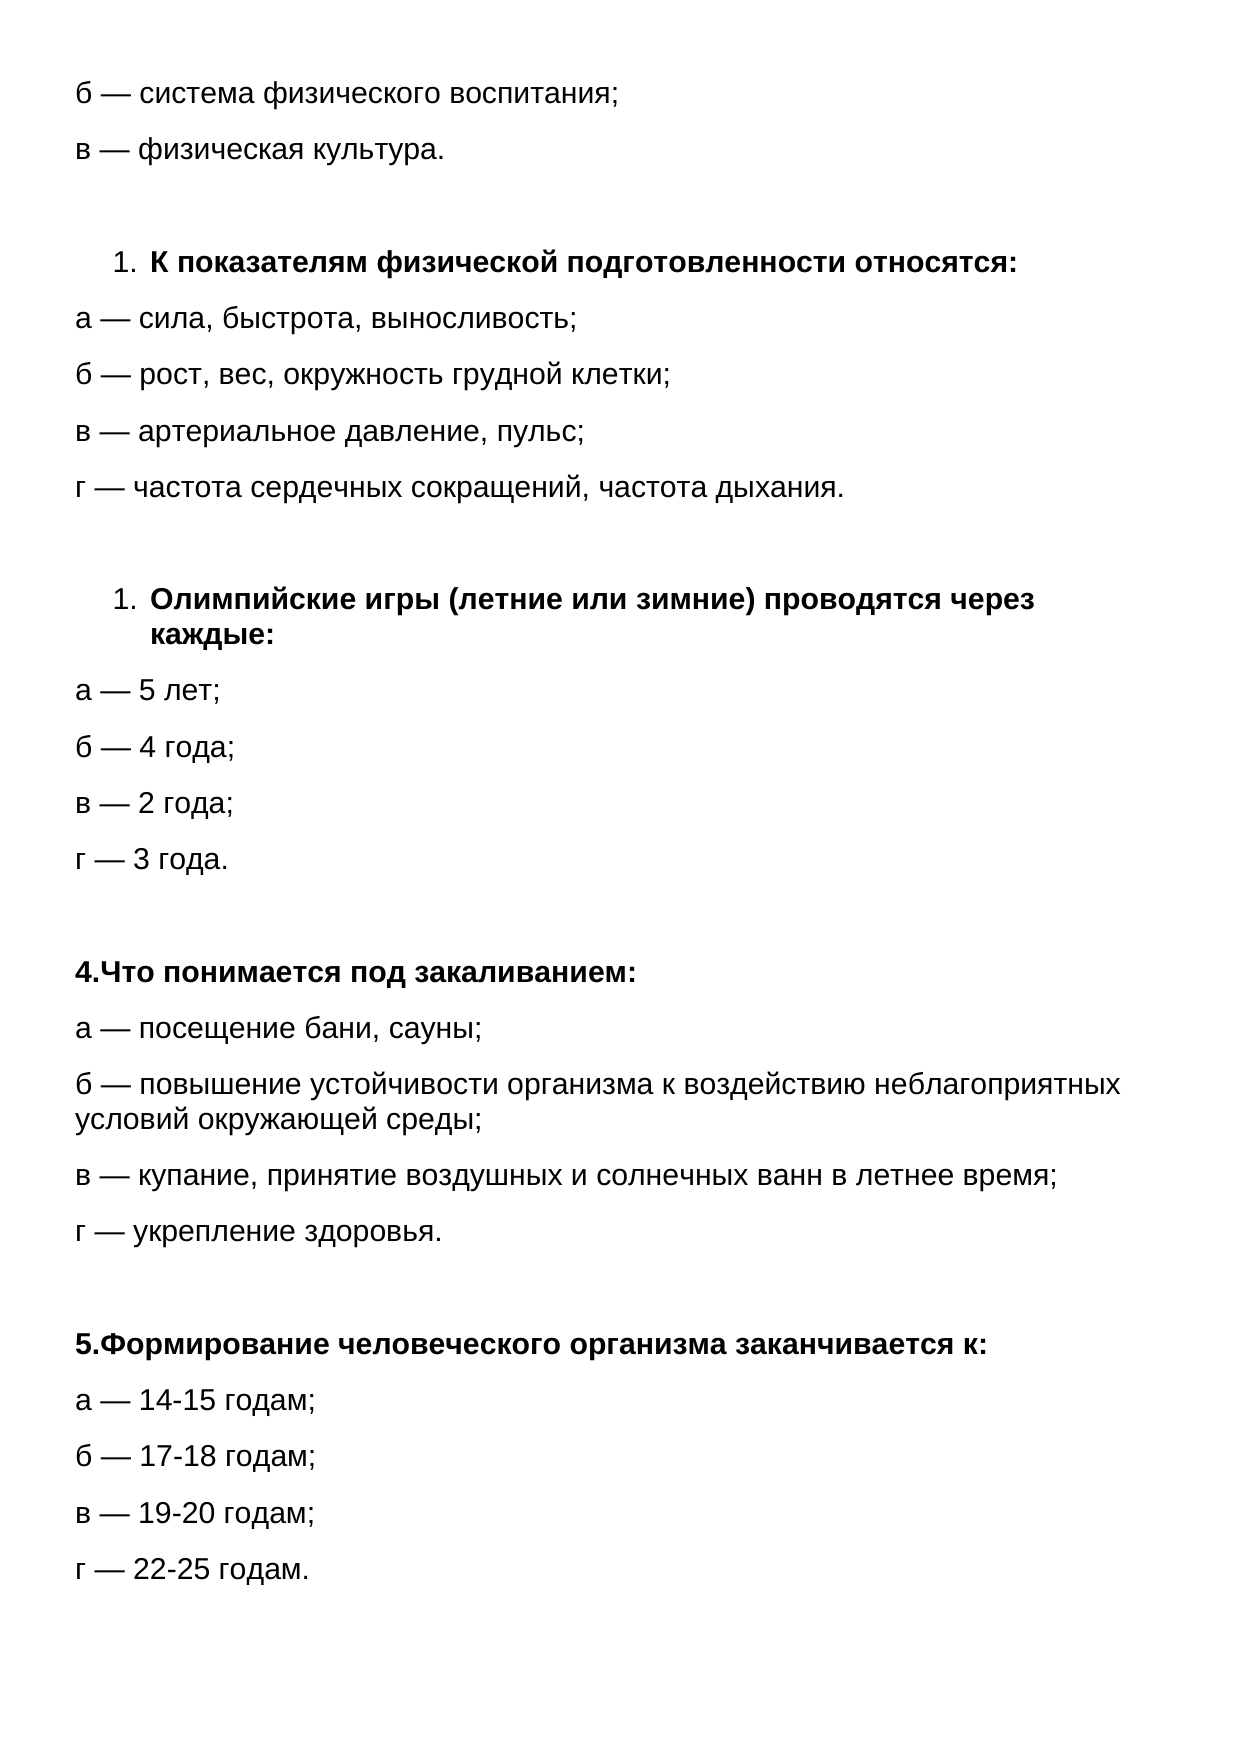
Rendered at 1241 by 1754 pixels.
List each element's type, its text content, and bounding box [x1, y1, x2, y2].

text г — 3 года. [75, 841, 1165, 876]
text б — 17-18 годам; [75, 1438, 1165, 1473]
text г — частота сердечных сокращений, частота дыхания. [75, 469, 1165, 503]
text б — рост, вес, окружность грудной клетки; [75, 356, 1165, 391]
list Олимпийские игры (летние или зимние) проводятся через каждые: [112, 581, 1165, 651]
text в — 19-20 годам; [75, 1494, 1165, 1529]
text 5.Формирование человеческого организма заканчивается к: [75, 1326, 1165, 1361]
text г — укрепление здоровья. [75, 1213, 1165, 1248]
text в — физическая культура. [75, 131, 1165, 166]
text в — купание, принятие воздушных и солнечных ванн в летнее время; [75, 1157, 1165, 1192]
text г — 22-25 годам. [75, 1551, 1165, 1586]
text а — 5 лет; [75, 672, 1165, 707]
text в — 2 года; [75, 785, 1165, 819]
text а — посещение бани, сауны; [75, 1010, 1165, 1044]
text б — повышение устойчивости организма к воздействию неблагоприятных условий окружающей среды; [75, 1066, 1165, 1136]
text б — 4 года; [75, 728, 1165, 763]
text в — артериальное давление, пульс; [75, 412, 1165, 447]
text а — 14-15 годам; [75, 1382, 1165, 1417]
text б — система физического воспитания; [75, 75, 1165, 110]
list К показателям физической подготовленности относятся: [112, 244, 1165, 278]
text 4.Что понимается под закаливанием: [75, 953, 1165, 988]
text а — сила, быстрота, выносливость; [75, 300, 1165, 335]
